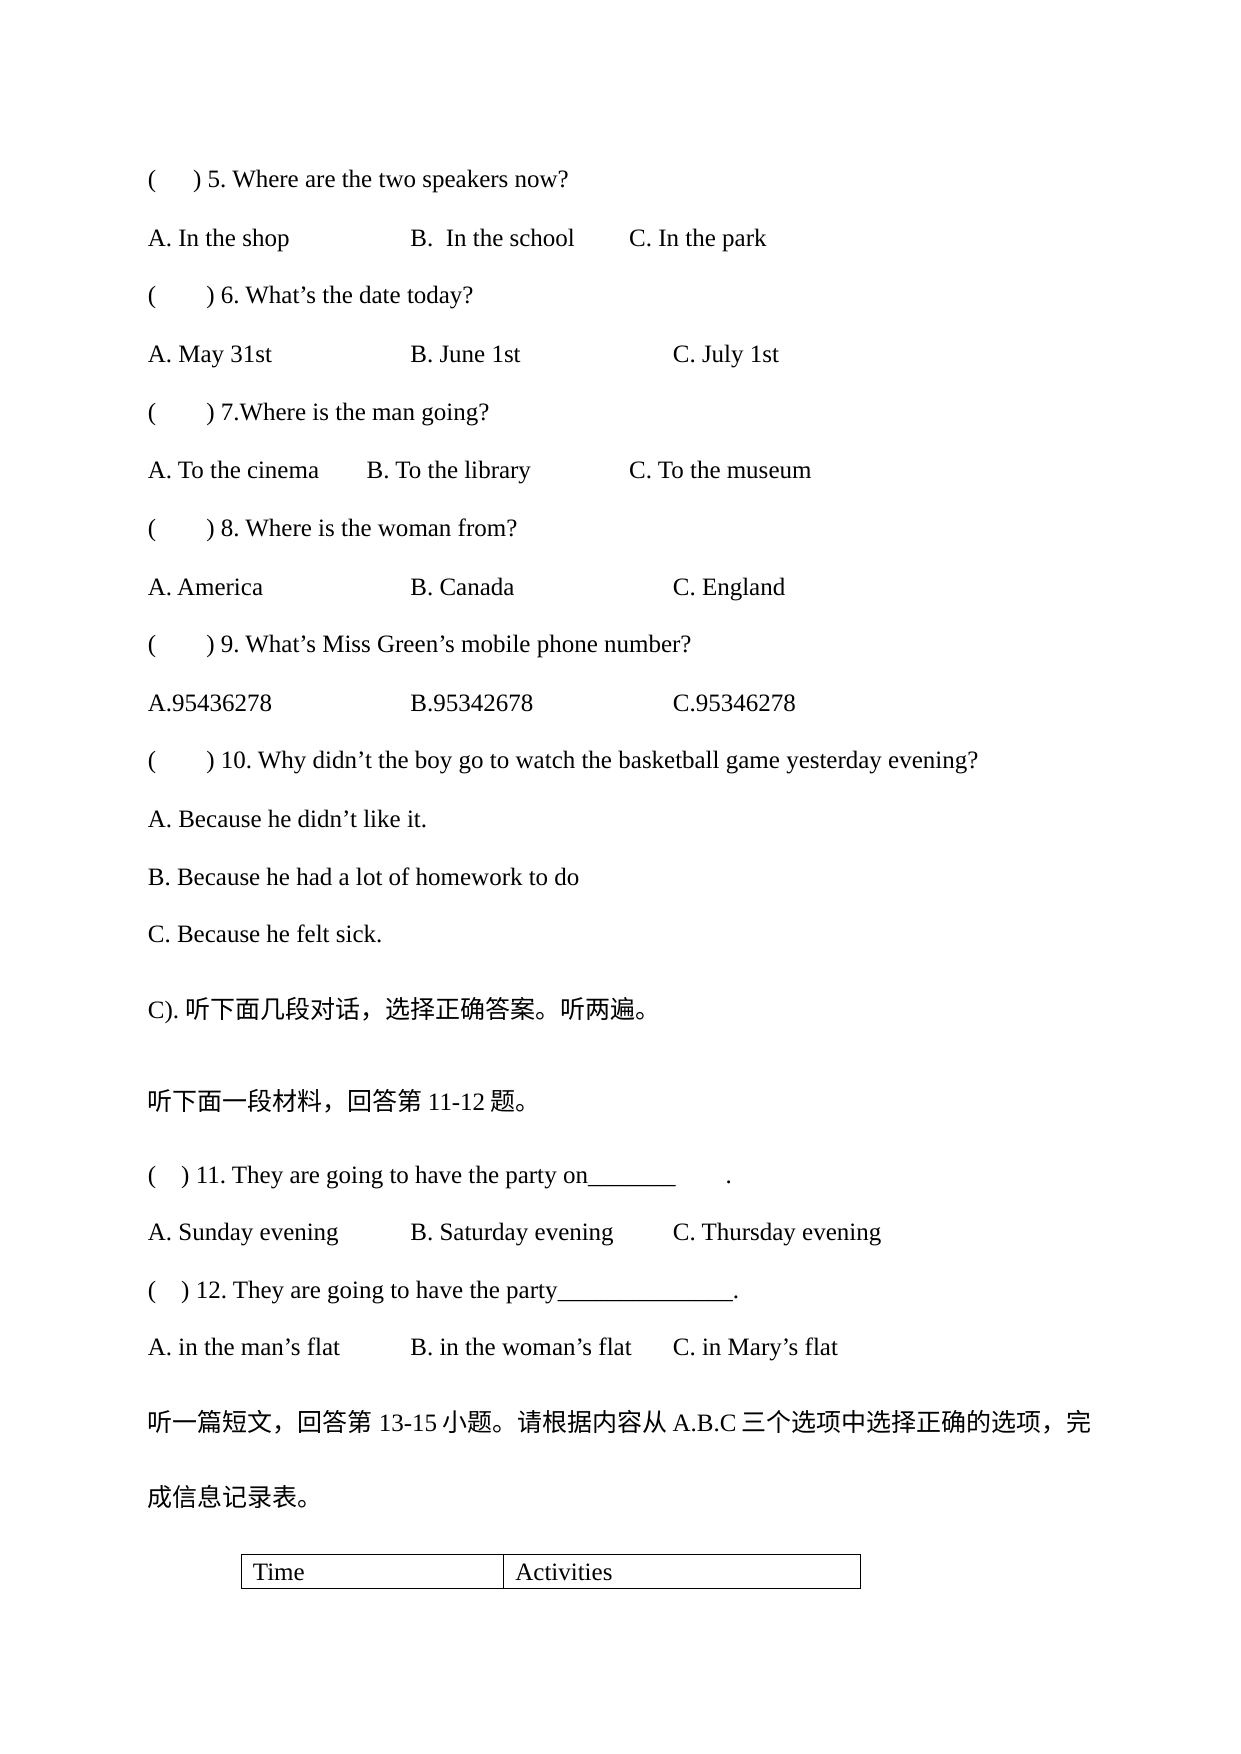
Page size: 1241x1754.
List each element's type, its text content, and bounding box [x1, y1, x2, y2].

text A. in the man’s flat B. in the woman’s flat C. in Mary’s flat [148, 1331, 1092, 1363]
text ( ) 5. Where are the two speakers now? [148, 162, 1092, 194]
table_header Time [242, 1555, 503, 1588]
text ( ) 6. What’s the date today? [148, 278, 1092, 311]
text ( ) 11. They are going to have the party on_______ . [148, 1158, 1092, 1190]
text A. To the cinema B. To the library C. To the museum [148, 453, 1092, 486]
table_header Activities [504, 1555, 860, 1588]
text A. In the shop B. In the school C. In the park [148, 221, 1092, 253]
text C. Because he felt sick. [148, 918, 1092, 950]
text A. America B. Canada C. England [148, 570, 1092, 602]
text ( ) 10. Why didn’t the boy go to watch the basketball game yesterday evening? [148, 744, 1092, 776]
text B. Because he had a lot of homework to do [148, 860, 1092, 893]
text ( ) 9. What’s Miss Green’s mobile phone number? [148, 627, 1092, 660]
text A.95436278 B.95342678 C.95346278 [148, 686, 1092, 719]
text A. Because he didn’t like it. [148, 802, 1092, 835]
text C). 听下面几段对话，选择正确答案。听两遍。 [148, 975, 1092, 1040]
text 听一篇短文，回答第13-15小题。请根据内容从A.B.C三个选项中选择正确的选项，完成信息记录表。 [148, 1388, 1092, 1528]
text A. May 31st B. June 1st C. July 1st [148, 337, 1092, 369]
text 听下面一段材料，回答第11-12题。 [148, 1067, 1092, 1132]
text ( ) 7.Where is the man going? [148, 395, 1092, 427]
text ( ) 12. They are going to have the party______________. [148, 1273, 1092, 1306]
text ( ) 8. Where is the woman from? [148, 511, 1092, 543]
text A. Sunday evening B. Saturday evening C. Thursday evening [148, 1215, 1092, 1248]
